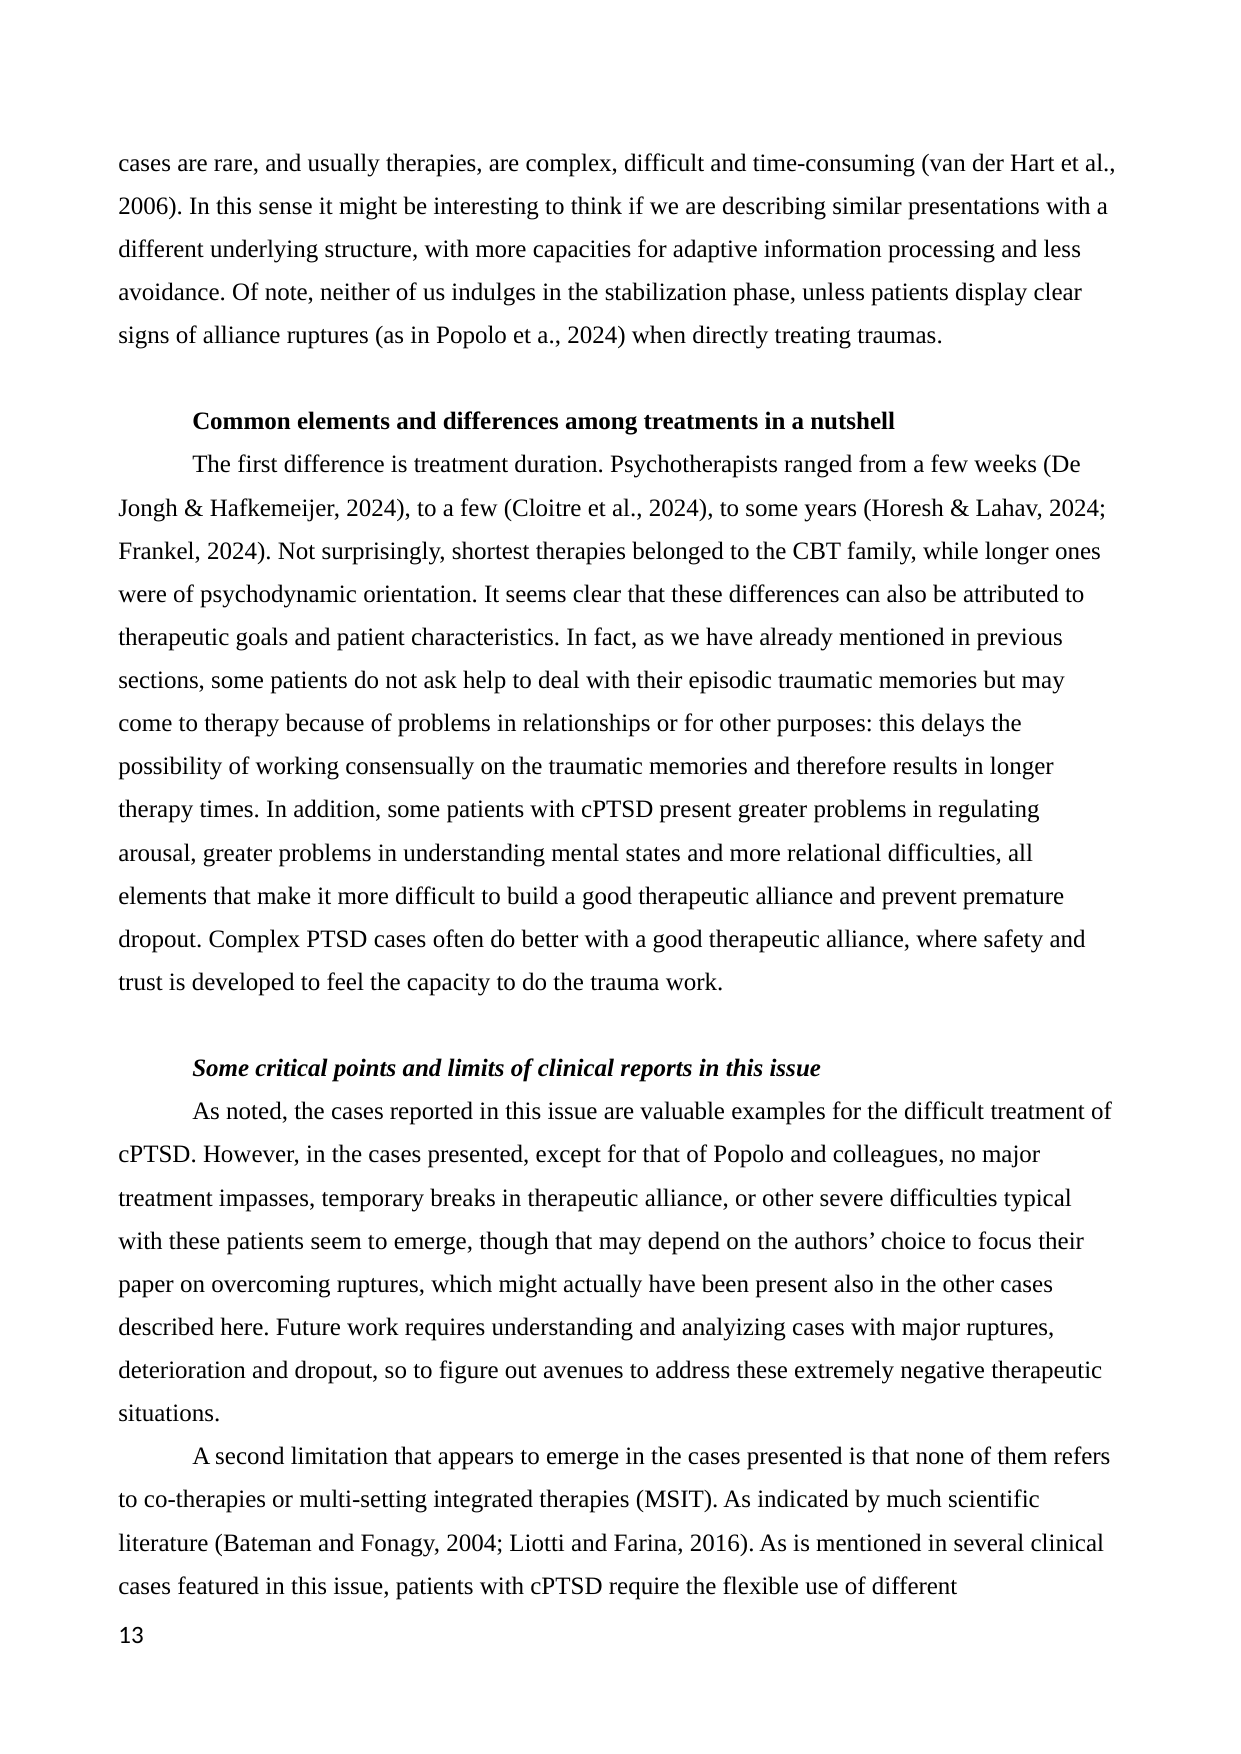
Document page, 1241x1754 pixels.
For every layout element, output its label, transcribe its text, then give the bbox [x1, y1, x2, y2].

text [118, 1441, 1122, 1599]
text Some critical points and limits of clinical reports in this issue [118, 1053, 1122, 1082]
text The first difference is treatment duration. Psychotherapists ranged from a few weeks (De Jongh & Hafkemeijer, 2024), to a few (Cloitre et al., 2024), to some years (Horesh & Lahav, 2024; Frankel, 2024). Not surprisingly, shortest therapies belonged to the CBT family, while longer ones were of psychodynamic orientation. It seems clear that these differences can also be attributed to therapeutic goals and patient characteristics. In fact, as we have already mentioned in previous sections, some patients do not ask help to deal with their episodic traumatic memories but may come to therapy because of problems in relationships or for other purposes: this delays the possibility of working consensually on the traumatic memories and therefore results in longer therapy times. In addition, some patients with cPTSD present greater problems in regulating arousal, greater problems in understanding mental states and more relational difficulties, all elements that make it more difficult to build a good therapeutic alliance and prevent premature dropout. Complex PTSD cases often do better with a good therapeutic alliance, where safety and trust is developed to feel the capacity to do the trauma work. [118, 449, 1122, 996]
text As noted, the cases reported in this issue are valuable examples for the difficult treatment of cPTSD. However, in the cases presented, except for that of Popolo and colleagues, no major treatment impasses, temporary breaks in therapeutic alliance, or other severe difficulties typical with these patients seem to emerge, though that may depend on the authors’ choice to focus their paper on overcoming ruptures, which might actually have been present also in the other cases described here. Future work requires understanding and analyizing cases with major ruptures, deterioration and dropout, so to figure out avenues to address these extremely negative therapeutic situations. [118, 1096, 1122, 1427]
text Common elements and differences among treatments in a nutshell [118, 406, 1122, 435]
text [118, 148, 1122, 349]
